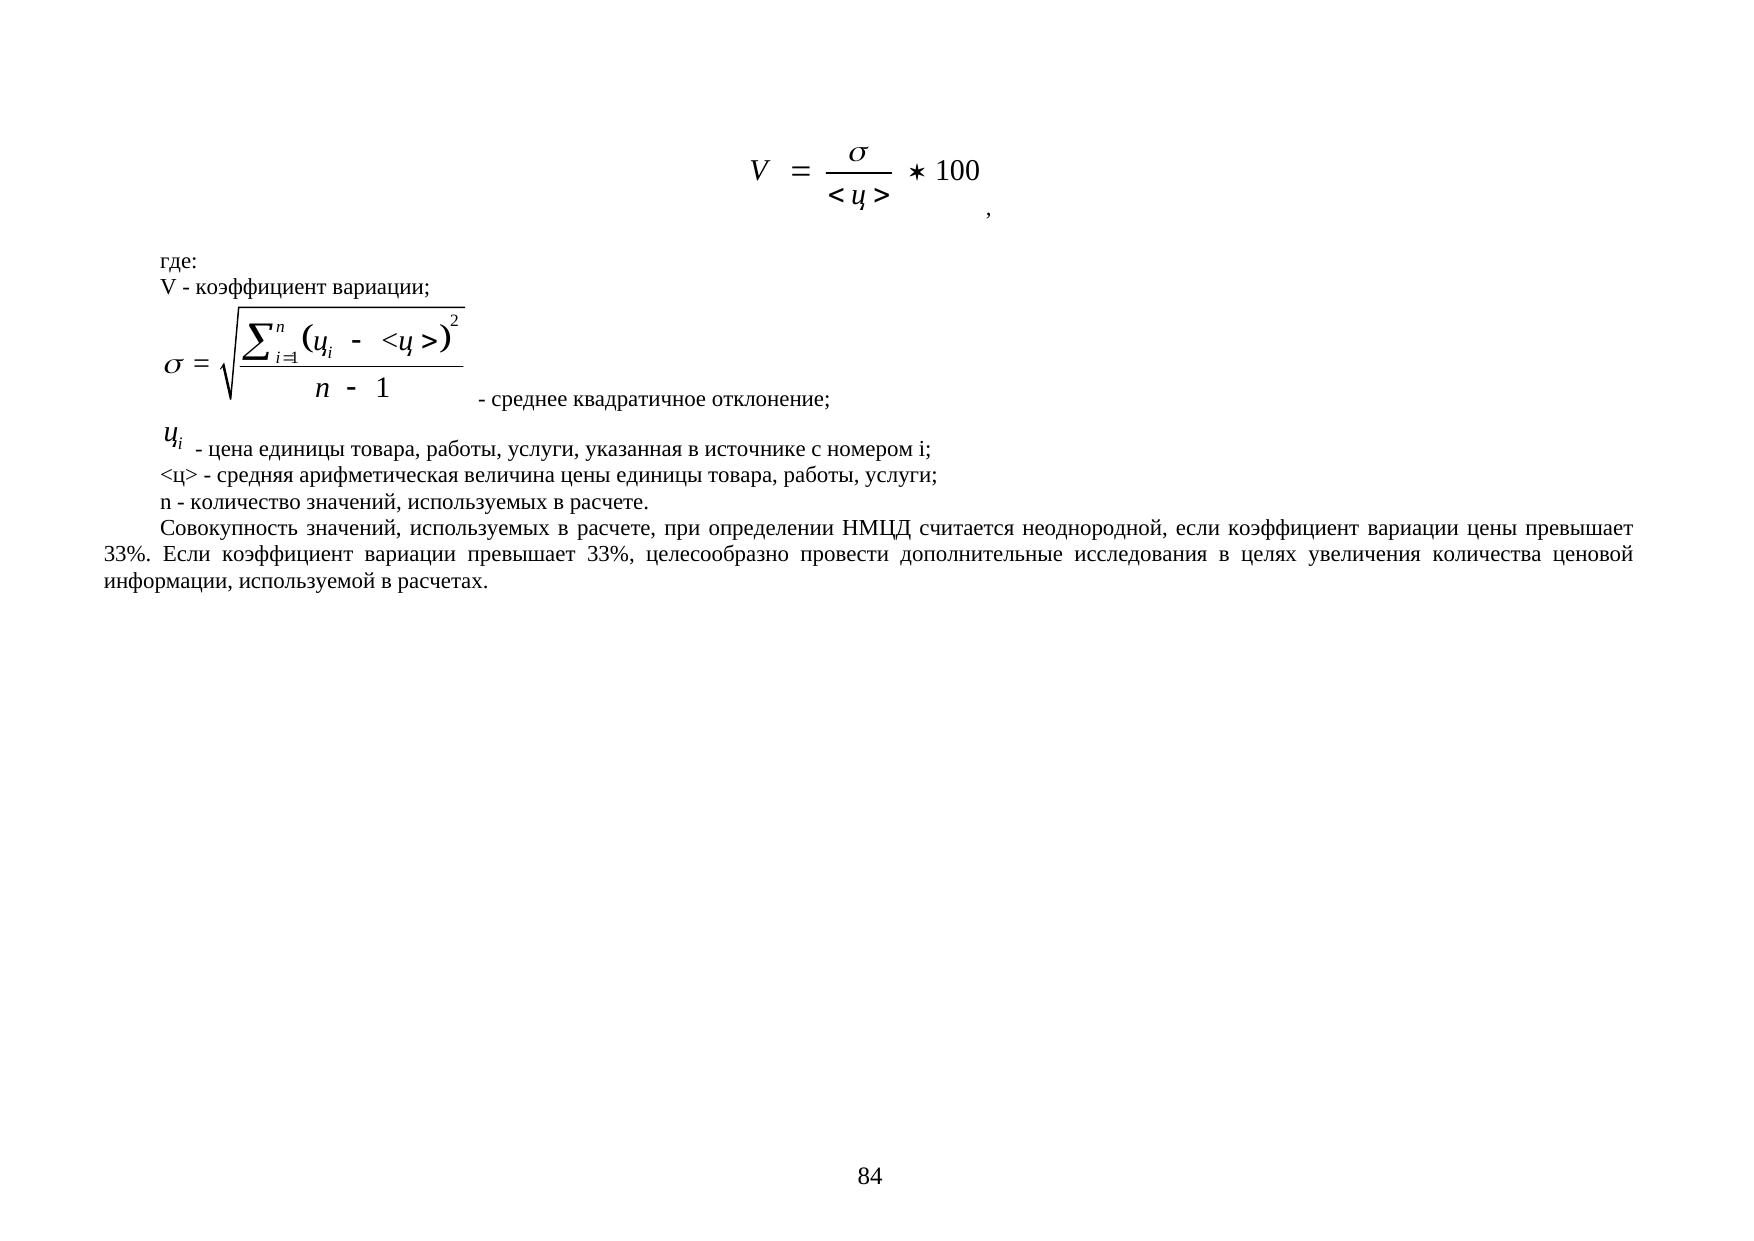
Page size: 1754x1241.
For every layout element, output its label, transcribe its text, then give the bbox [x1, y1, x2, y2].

text n - количество значений, используемых в расчете. [103, 488, 1636, 514]
text , [103, 133, 1636, 221]
text Совокупность значений, используемых в расчете, при определении НМЦД считается неоднородной, если коэффициент вариации цены превышает 33%. Если коэффициент вариации превышает 33%, целесообразно провести дополнительные исследования в целях увеличения количества ценовой информации, используемой в расчетах. [103, 514, 1636, 593]
text <ц> - средняя арифметическая величина цены единицы товара, работы, услуги; [103, 461, 1636, 488]
text - среднее квадратичное отклонение; [103, 300, 1636, 411]
text - цена единицы товара, работы, услуги, указанная в источнике с номером i; [103, 411, 1636, 461]
text где: [103, 247, 1636, 273]
text V - коэффициент вариации; [103, 273, 1636, 300]
